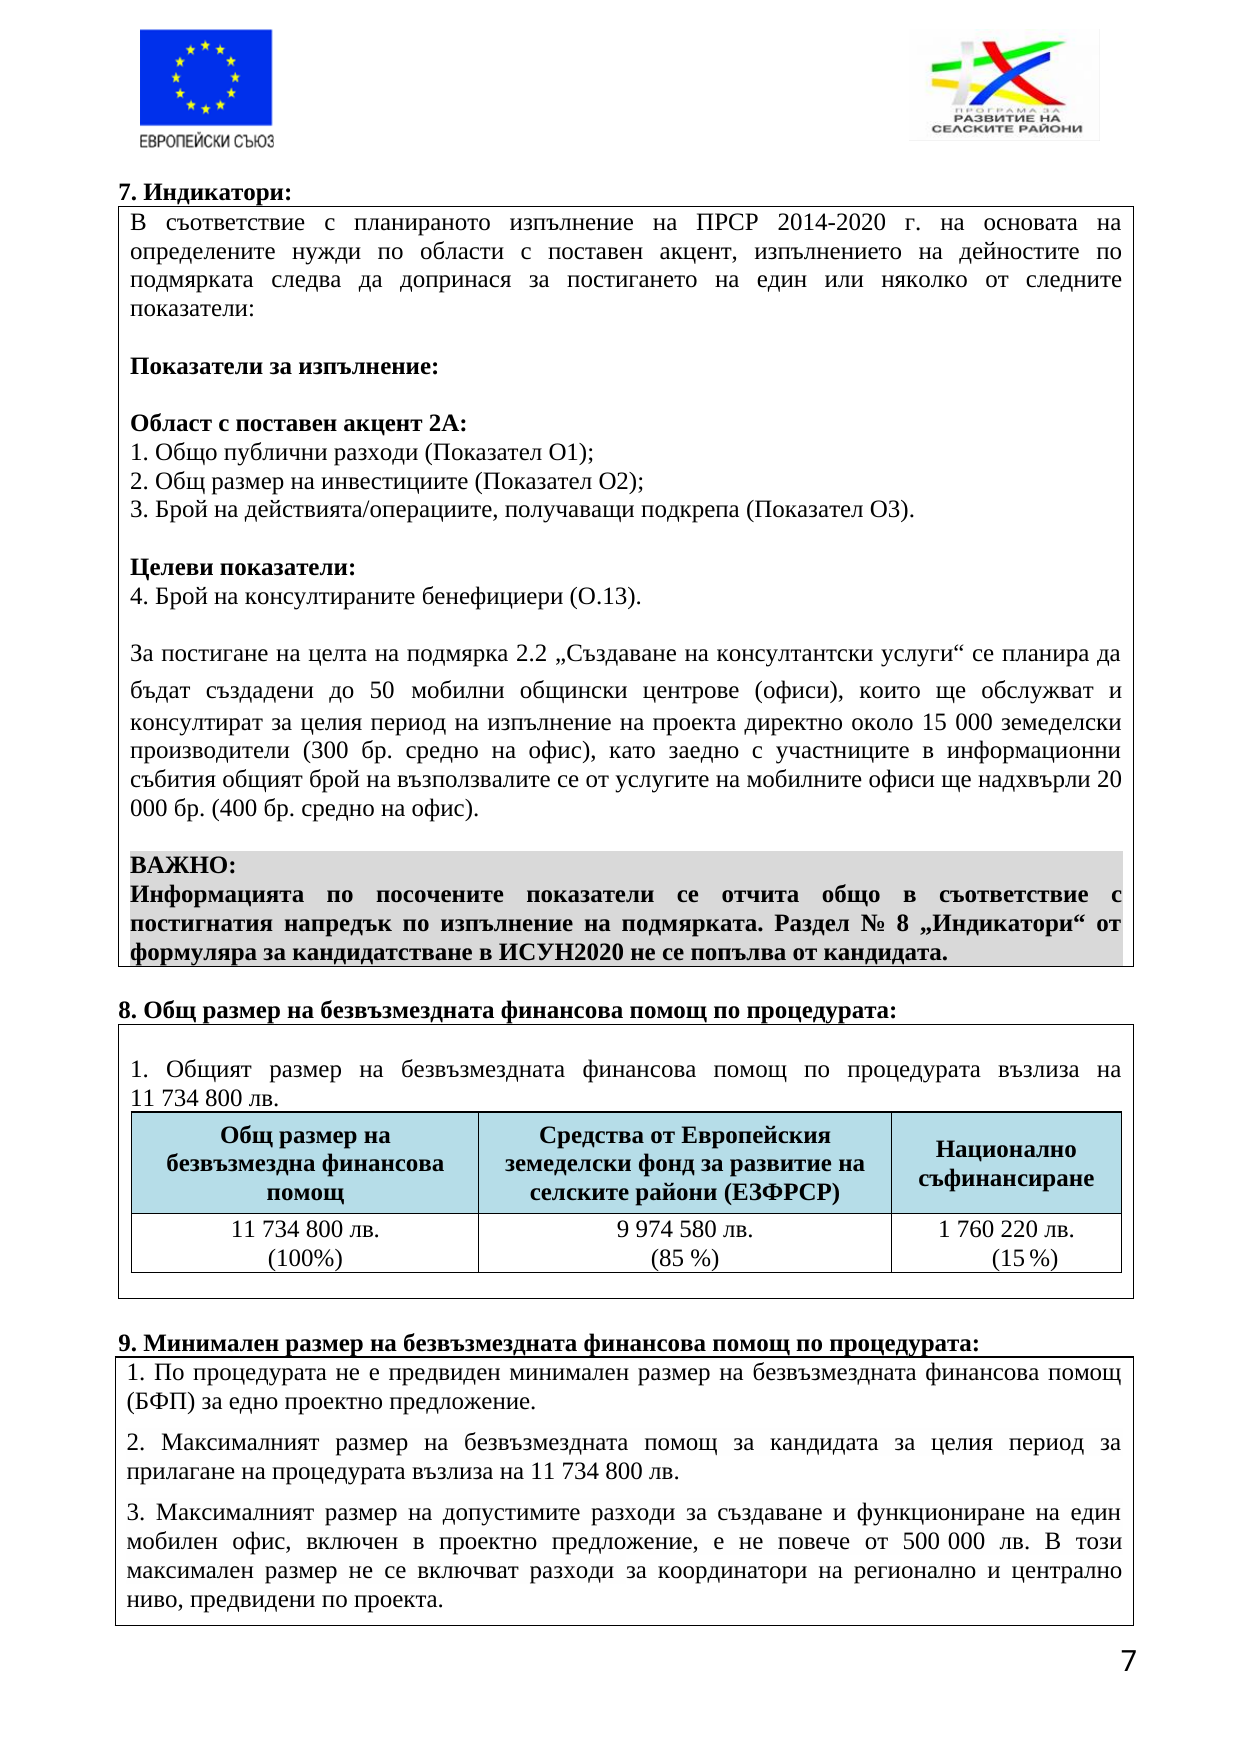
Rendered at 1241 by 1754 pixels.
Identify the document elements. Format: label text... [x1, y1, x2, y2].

table_header 1. По процедурата не е предвиден минимален размер на безвъзмездната финансова помощ (БФП) за едно проектно предложение. 2. Максималният размер на безвъзмездната помощ за кандидата за целия период за прилагане на процедурата възлиза на 11 734 800 лв. 3. Максималният размер на допустимите разходи за създаване и функциониране на един мобилен офис, включен в проектно предложение, е не повече от 500 000 лв. В този максимален размер не се включват разходи за координатори на регионално и централно ниво, предвидени по проекта. [116, 1358, 1133, 1625]
table_header В съответствие с планираното изпълнение на ПРСР 2014-2020 г. на основата на определените нужди по области с поставен акцент, изпълнението на дейностите по подмярката следва да допринася за постигането на един или няколко от следните показатели: Показатели за изпълнение: Област с поставен акцент 2А: 1. Общо публични разходи (Показател О1); 2. Общ размер на инвестициите (Показател О2); 3. Брой на действията/операциите, получаващи подкрепа (Показател О3). Целеви показатели: 4. Брой на консултираните бенефициери (О.13). За постигане на целта на подмярка 2.2 „Създаване на консултантски услуги“ се планира да бъдат създадени до 50 мобилни общински центрове (офиси), които ще обслужват и консултират за целия период на изпълнение на проекта директно около 15 000 земеделски производители (300 бр. средно на офис), като заедно с участниците в информационни събития общият брой на възползвалите се от услугите на мобилните офиси ще надхвърли 20 000 бр. (400 бр. средно на офис). ВАЖНО: Информацията по посочените показатели се отчита общо в съответствие с постигнатия напредък по изпълнение на подмярката. Раздел № 8 „Индикатори“ от формуляра за кандидатстване в ИСУН2020 не се попълва от кандидата. [119, 207, 1133, 966]
text 8. Общ размер на безвъзмездната финансова помощ по процедурата: [118, 995, 1137, 1024]
picture [909, 29, 1101, 142]
table_header 1. Общият размер на безвъзмездната финансова помощ по процедурата възлиза на 11 734 800 лв. [119, 1025, 1133, 1298]
text 7. Индикатори: [118, 177, 1137, 206]
picture [139, 28, 273, 147]
text 9. Минимален размер на безвъзмездната финансова помощ по процедурата: [118, 1328, 1137, 1356]
